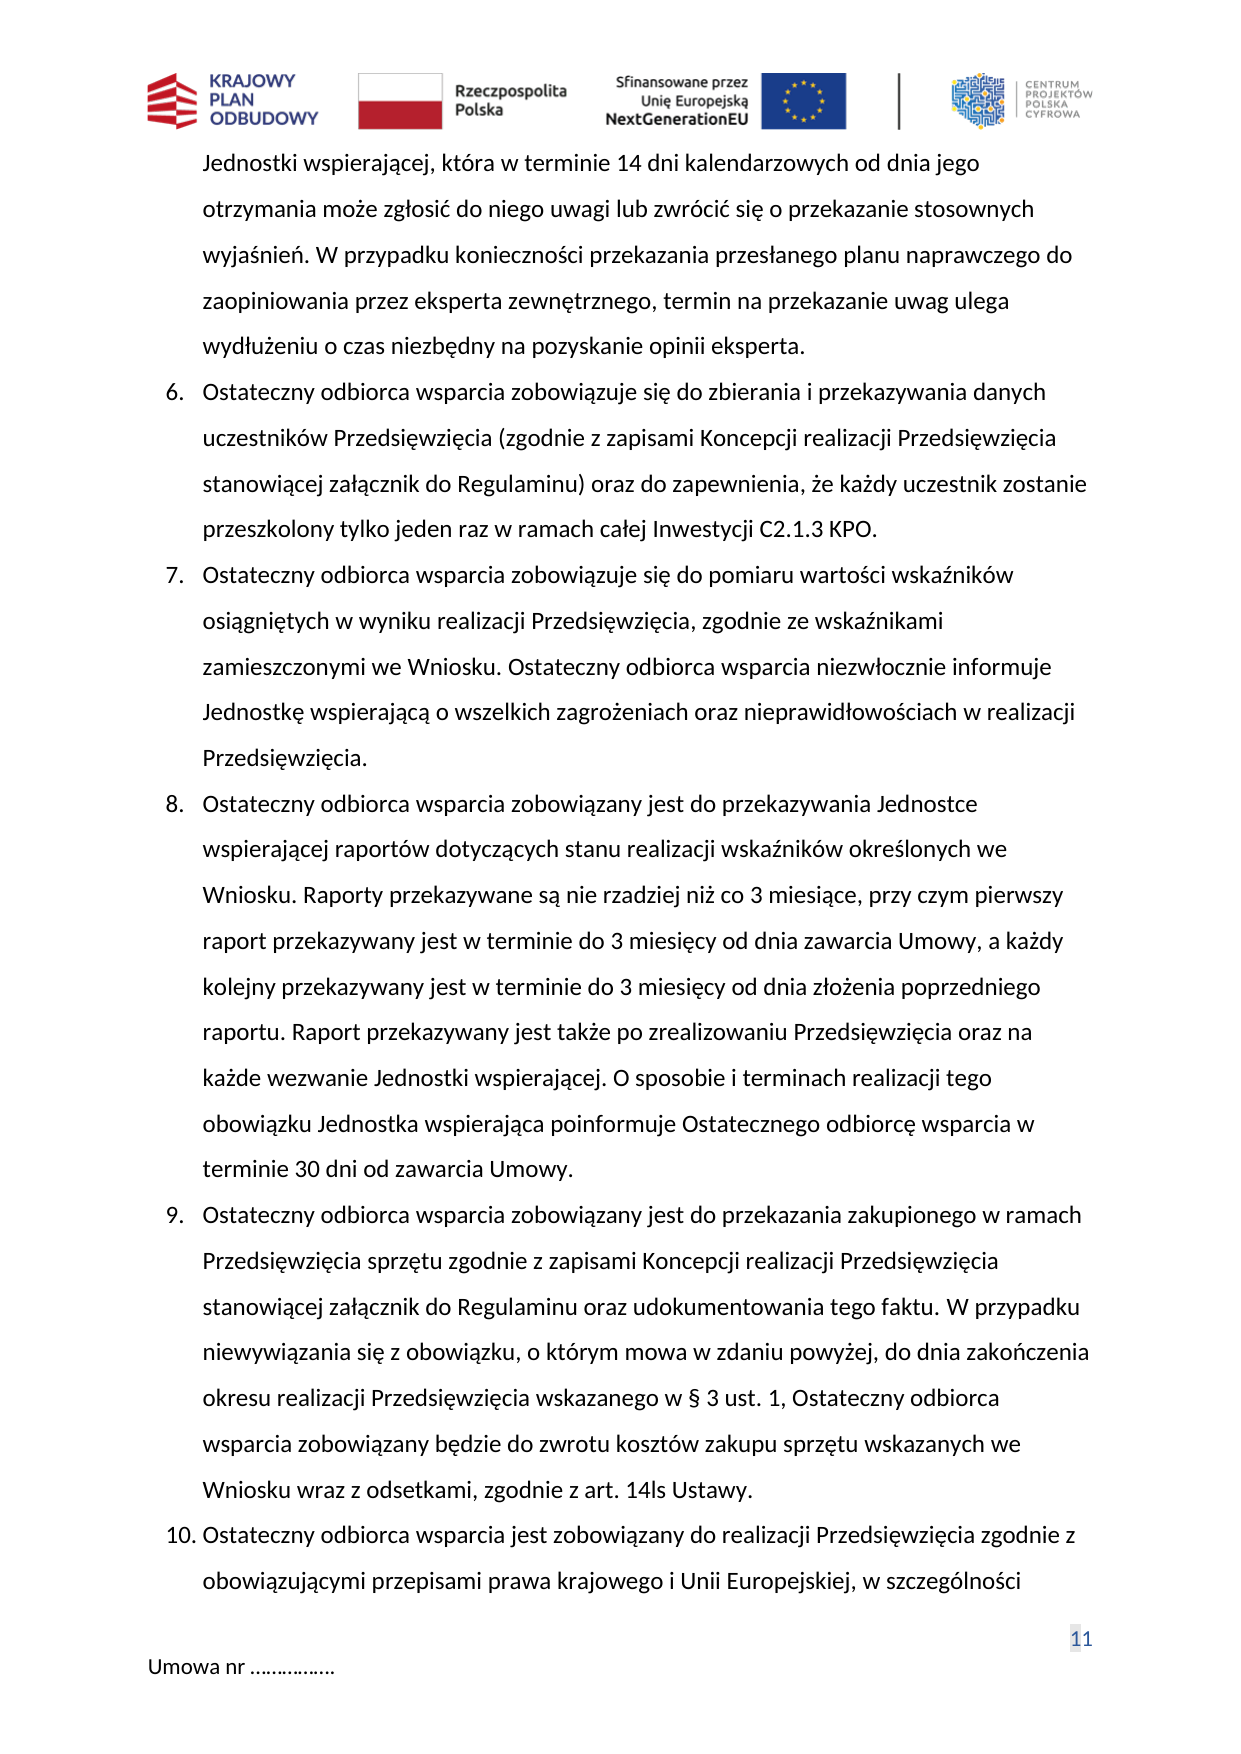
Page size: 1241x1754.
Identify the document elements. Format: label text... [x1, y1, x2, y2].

picture [147, 73, 1093, 130]
list Ostateczny odbiorca wsparcia zobowiązany jest do przekazania zakupionego w ramach Przedsięwzięcia sprzętu zgodnie z zapisami Koncepcji realizacji Przedsięwzięcia stanowiącej załącznik do Regulaminu oraz udokumentowania tego faktu. W przypadku niewywiązania się z obowiązku, o którym mowa w zdaniu powyżej, do dnia zakończenia okresu realizacji Przedsięwzięcia wskazanego w § 3 ust. 1, Ostateczny odbiorca wsparcia zobowiązany będzie do zwrotu kosztów zakupu sprzętu wskazanych we Wniosku wraz z odsetkami, zgodnie z art. 14ls Ustawy. [165, 1199, 1093, 1504]
list Ostateczny odbiorca wsparcia zobowiązany jest do przekazywania Jednostce wspierającej raportów dotyczących stanu realizacji wskaźników określonych we Wniosku. Raporty przekazywane są nie rzadziej niż co 3 miesiące, przy czym pierwszy raport przekazywany jest w terminie do 3 miesięcy od dnia zawarcia Umowy, a każdy kolejny przekazywany jest w terminie do 3 miesięcy od dnia złożenia poprzedniego raportu. Raport przekazywany jest także po zrealizowaniu Przedsięwzięcia oraz na każde wezwanie Jednostki wspierającej. O sposobie i terminach realizacji tego obowiązku Jednostka wspierająca poinformuje Ostatecznego odbiorcę wsparcia w terminie 30 dni od zawarcia Umowy. [165, 788, 1093, 1184]
list Ostateczny odbiorca wsparcia zobowiązuje się do pomiaru wartości wskaźników osiągniętych w wyniku realizacji Przedsięwzięcia, zgodnie ze wskaźnikami zamieszczonymi we Wniosku. Ostateczny odbiorca wsparcia niezwłocznie informuje Jednostkę wspierającą o wszelkich zagrożeniach oraz nieprawidłowościach w realizacji Przedsięwzięcia. [165, 559, 1093, 773]
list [165, 148, 1093, 361]
list Ostateczny odbiorca wsparcia zobowiązuje się do zbierania i przekazywania danych uczestników Przedsięwzięcia (zgodnie z zapisami Koncepcji realizacji Przedsięwzięcia stanowiącej załącznik do Regulaminu) oraz do zapewnienia, że każdy uczestnik zostanie przeszkolony tylko jeden raz w ramach całej Inwestycji C2.1.3 KPO. [165, 376, 1093, 544]
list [165, 1519, 1093, 1596]
